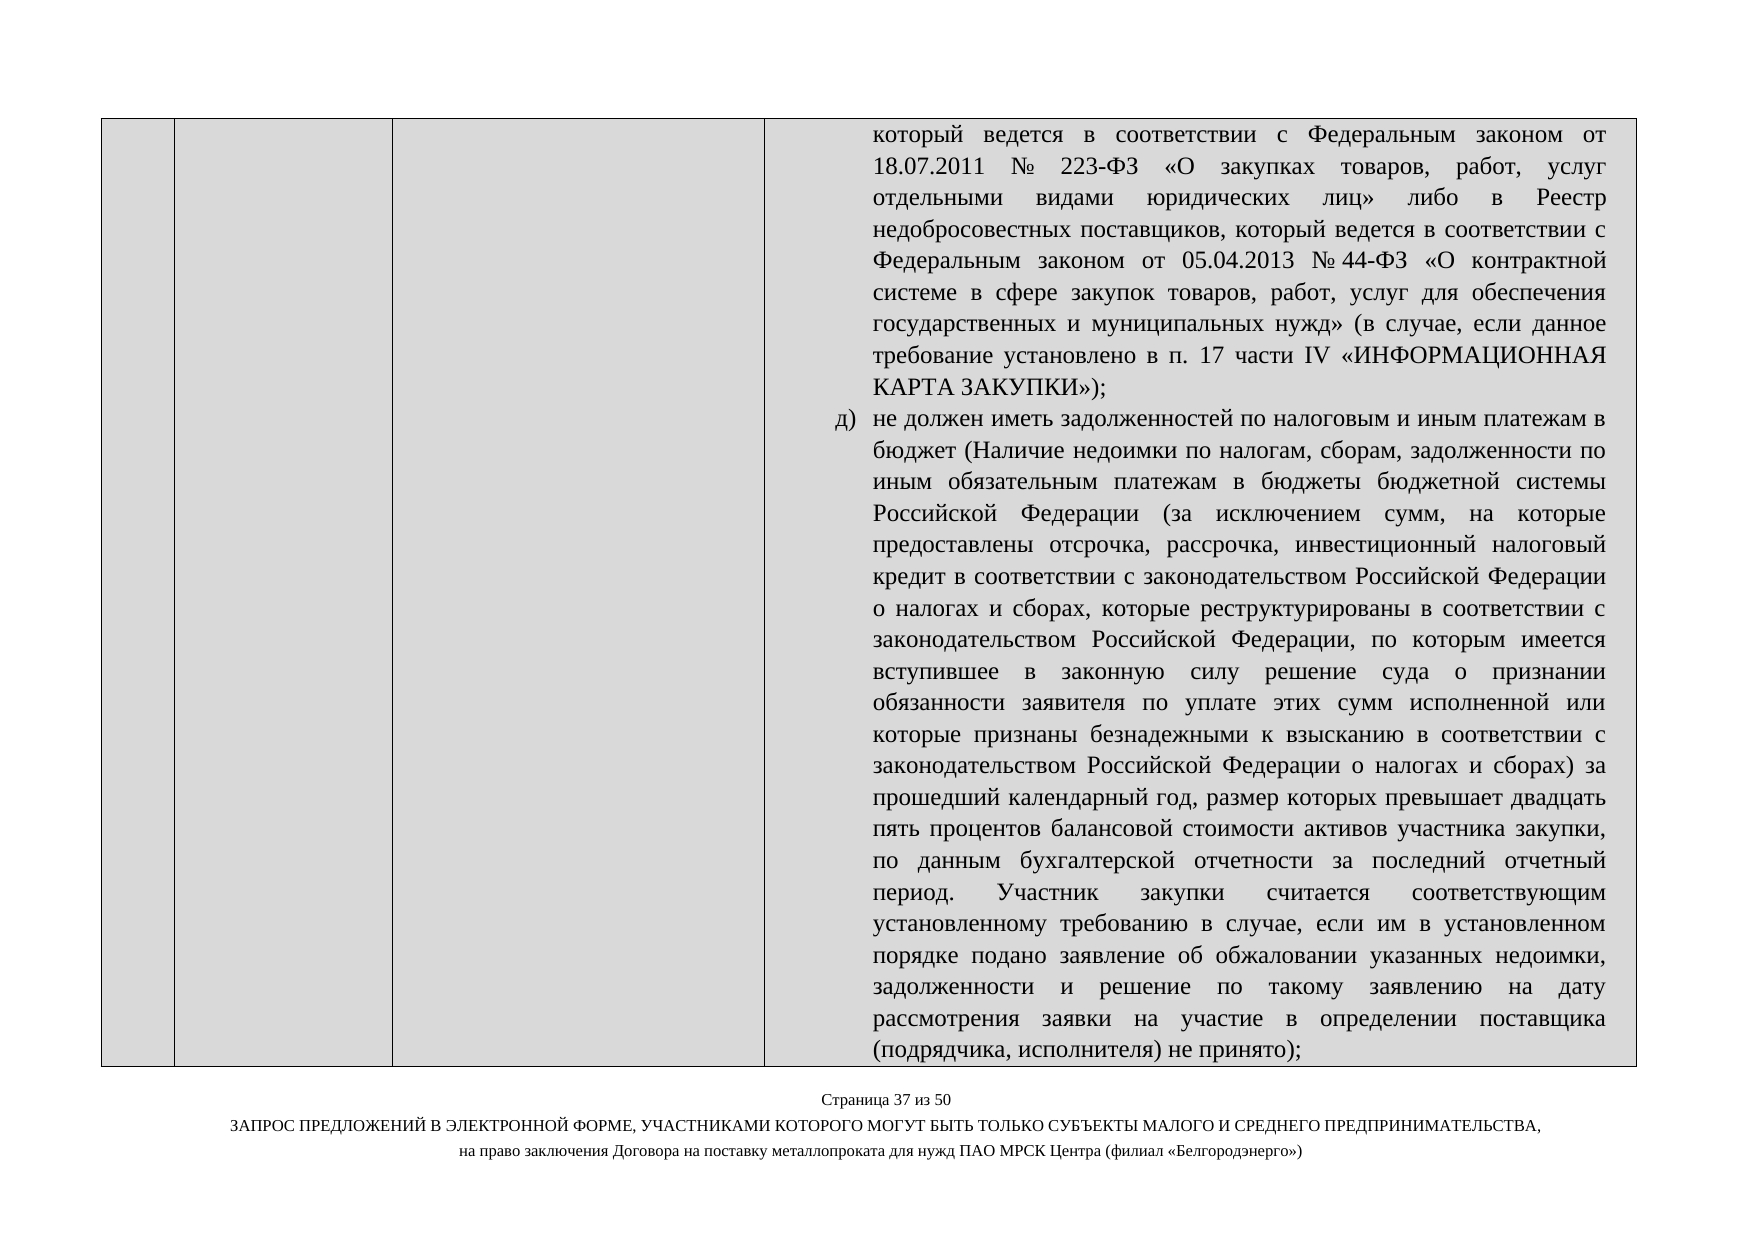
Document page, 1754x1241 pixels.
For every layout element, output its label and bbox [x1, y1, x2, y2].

table_cell [393, 119, 764, 1066]
table_cell [765, 119, 1636, 1066]
table_cell [102, 119, 174, 1066]
table_cell [175, 119, 392, 1066]
